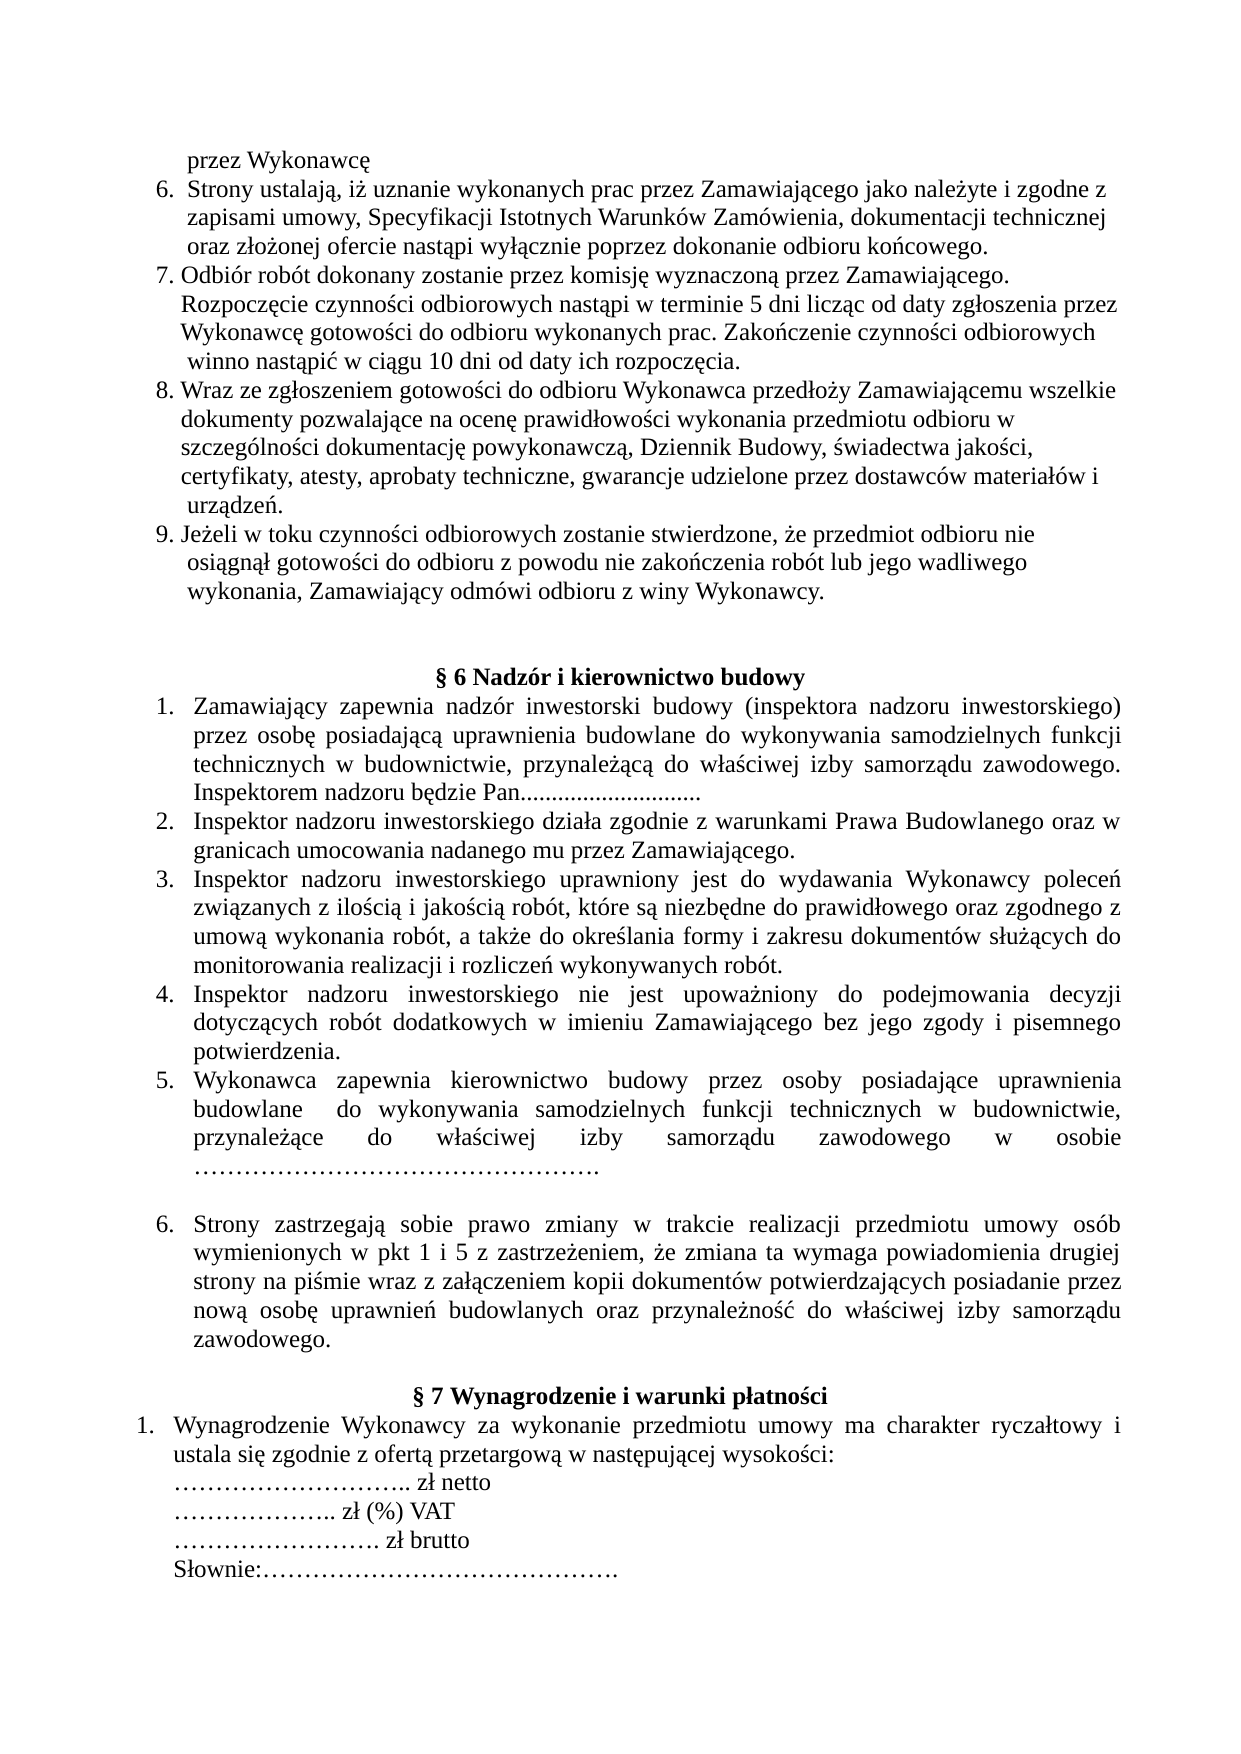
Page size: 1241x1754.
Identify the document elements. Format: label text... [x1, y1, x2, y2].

list Inspektor nadzoru inwestorskiego działa zgodnie z warunkami Prawa Budowlanego oraz w granicach umocowania nadanego mu przez Zamawiającego. [156, 806, 1122, 864]
text dokumenty pozwalające na ocenę prawidłowości wykonania przedmiotu odbioru w [156, 404, 1122, 432]
text § 6 Nadzór i kierownictwo budowy [118, 662, 1122, 691]
text ……………….. zł (%) VAT [173, 1496, 1122, 1525]
text szczególności dokumentację powykonawczą, Dziennik Budowy, świadectwa jakości, [156, 432, 1122, 461]
text certyfikaty, atesty, aprobaty techniczne, gwarancje udzielone przez dostawców materiałów i [156, 461, 1122, 490]
text Wykonawcę gotowości do odbioru wykonanych prac. Zakończenie czynności odbiorowych [118, 317, 1122, 346]
text przez Wykonawcę [118, 145, 1122, 174]
text zapisami umowy, Specyfikacji Istotnych Warunków Zamówienia, dokumentacji technicznej [118, 202, 1122, 231]
text § 7 Wynagrodzenie i warunki płatności [118, 1381, 1122, 1410]
list Wynagrodzenie Wykonawcy za wykonanie przedmiotu umowy ma charakter ryczałtowy i ustala się zgodnie z ofertą przetargową w następującej wysokości: [136, 1410, 1122, 1467]
text ……………………….. zł netto [173, 1467, 1122, 1496]
text 8. Wraz ze zgłoszeniem gotowości do odbioru Wykonawca przedłoży Zamawiającemu wszelkie [156, 375, 1122, 404]
list Zamawiający zapewnia nadzór inwestorski budowy (inspektora nadzoru inwestorskiego) przez osobę posiadającą uprawnienia budowlane do wykonywania samodzielnych funkcji technicznych w budownictwie, przynależącą do właściwej izby samorządu zawodowego. Inspektorem nadzoru będzie Pan............................. [156, 691, 1122, 806]
text osiągnął gotowości do odbioru z powodu nie zakończenia robót lub jego wadliwego [118, 547, 1122, 576]
text Rozpoczęcie czynności odbiorowych nastąpi w terminie 5 dni licząc od daty zgłoszenia przez [118, 289, 1122, 317]
list Inspektor nadzoru inwestorskiego nie jest upoważniony do podejmowania decyzji dotyczących robót dodatkowych w imieniu Zamawiającego bez jego zgody i pisemnego potwierdzenia. [156, 979, 1122, 1065]
text wykonania, Zamawiający odmówi odbioru z winy Wykonawcy. [118, 576, 1122, 605]
text ……………………. zł brutto [173, 1525, 1122, 1554]
list Wykonawca zapewnia kierownictwo budowy przez osoby posiadające uprawnienia budowlane do wykonywania samodzielnych funkcji technicznych w budownictwie, przynależące do właściwej izby samorządu zawodowego w osobie …………………………………………. [156, 1065, 1122, 1180]
text oraz złożonej ofercie nastąpi wyłącznie poprzez dokonanie odbioru końcowego. [118, 231, 1122, 260]
text 7. Odbiór robót dokonany zostanie przez komisję wyznaczoną przez Zamawiającego. [118, 260, 1122, 289]
text 6. Strony ustalają, iż uznanie wykonanych prac przez Zamawiającego jako należyte i zgodne z [118, 174, 1122, 202]
text winno nastąpić w ciągu 10 dni od daty ich rozpoczęcia. [118, 346, 1122, 375]
list Inspektor nadzoru inwestorskiego uprawniony jest do wydawania Wykonawcy poleceń związanych z ilością i jakością robót, które są niezbędne do prawidłowego oraz zgodnego z umową wykonania robót, a także do określania formy i zakresu dokumentów służących do monitorowania realizacji i rozliczeń wykonywanych robót. [156, 864, 1122, 979]
text 9. Jeżeli w toku czynności odbiorowych zostanie stwierdzone, że przedmiot odbioru nie [118, 519, 1122, 547]
text Słownie:……………………………………. [173, 1554, 1122, 1582]
list Strony zastrzegają sobie prawo zmiany w trakcie realizacji przedmiotu umowy osób wymienionych w pkt 1 i 5 z zastrzeżeniem, że zmiana ta wymaga powiadomienia drugiej strony na piśmie wraz z załączeniem kopii dokumentów potwierdzających posiadanie przez nową osobę uprawnień budowlanych oraz przynależność do właściwej izby samorządu zawodowego. [156, 1209, 1122, 1352]
text urządzeń. [156, 490, 1122, 519]
